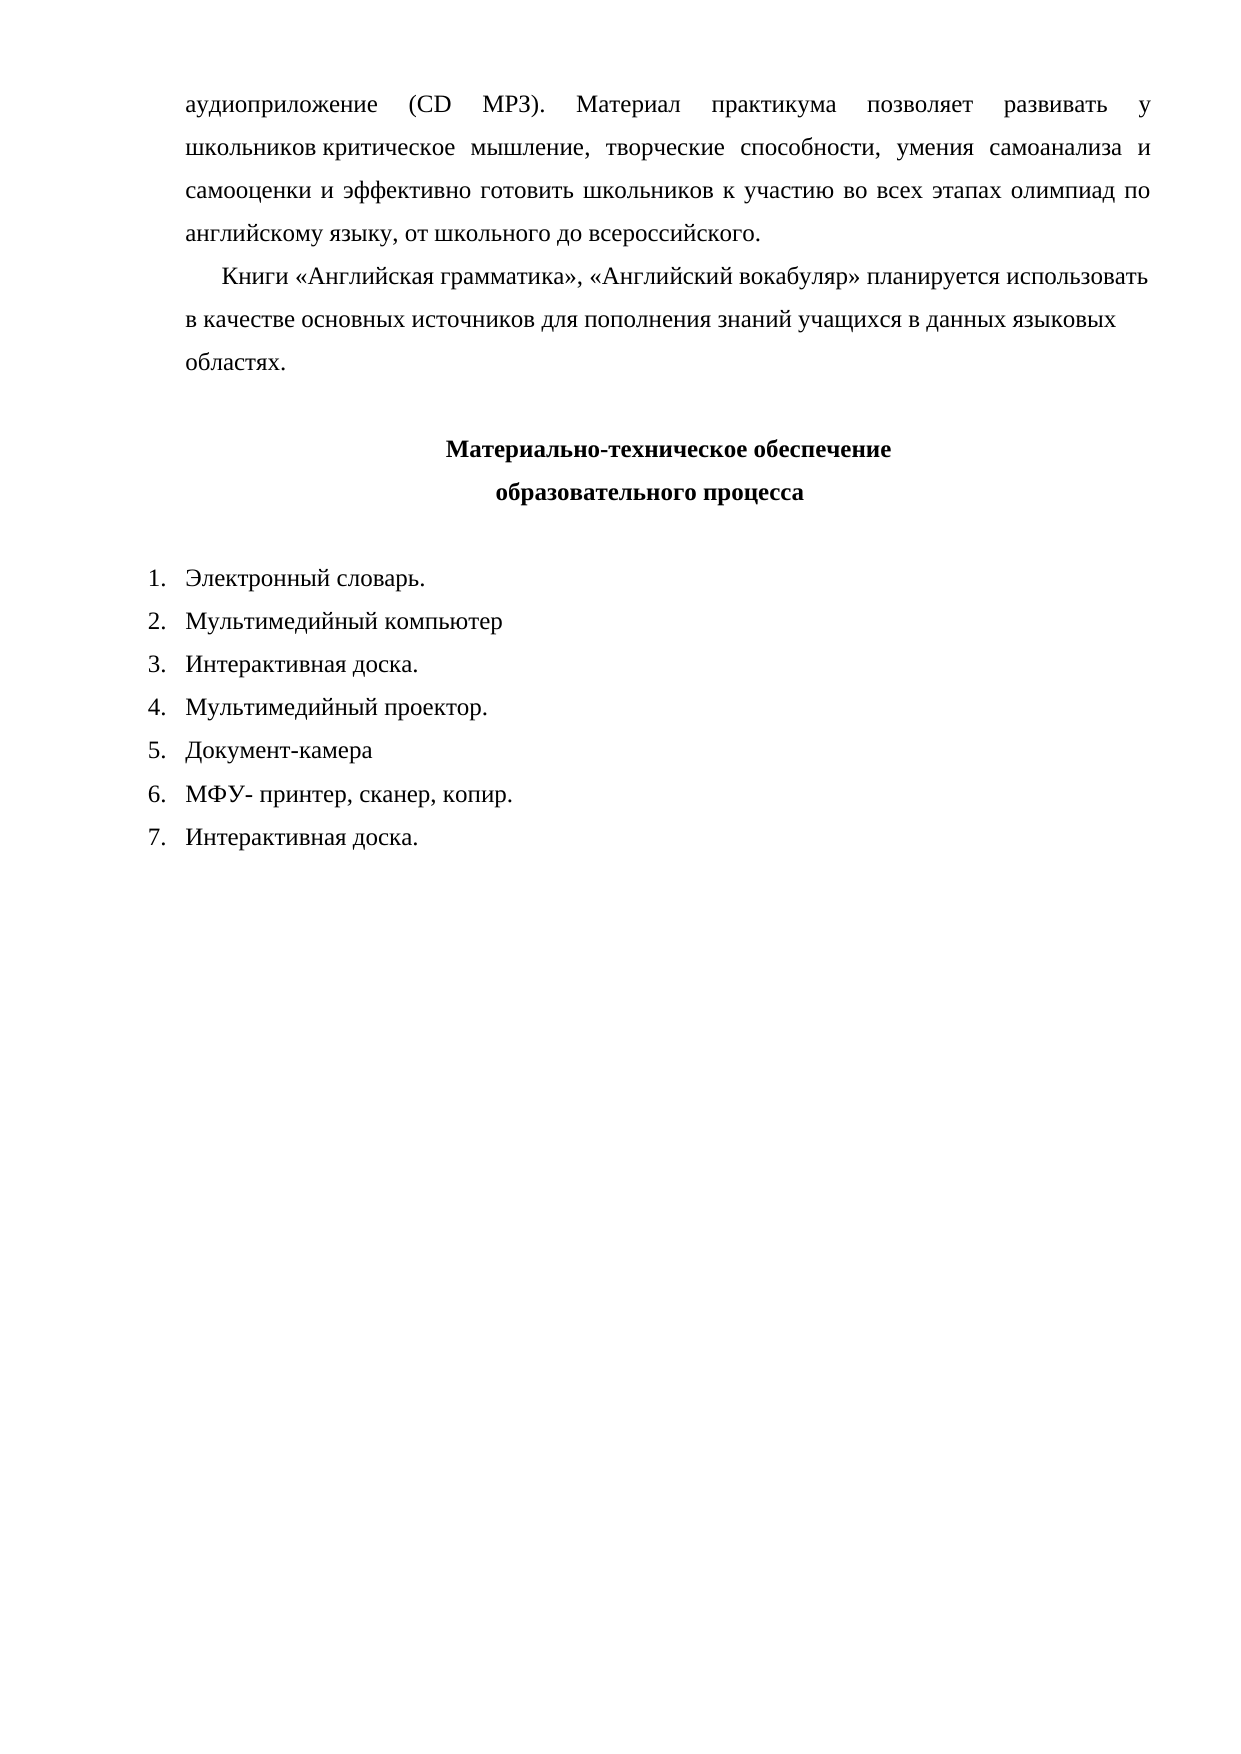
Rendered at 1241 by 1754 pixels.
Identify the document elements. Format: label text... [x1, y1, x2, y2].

text Книги «Английская грамматика», «Английский вокабуляр» планируется использовать в качестве основных источников для пополнения знаний учащихся в данных языковых областях. [185, 261, 1152, 376]
list Мультимедийный проектор. [148, 692, 1152, 721]
list Электронный словарь. [148, 563, 1152, 592]
list Интерактивная доска. [148, 822, 1152, 851]
text Материально-техническое обеспечение [185, 391, 1152, 462]
text образовательного процесса [148, 477, 1152, 506]
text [185, 89, 1152, 247]
list Документ-камера [148, 736, 1152, 764]
list МФУ- принтер, сканер, копир. [148, 779, 1152, 807]
list Интерактивная доска. [148, 649, 1152, 678]
list Мультимедийный компьютер [148, 606, 1152, 635]
